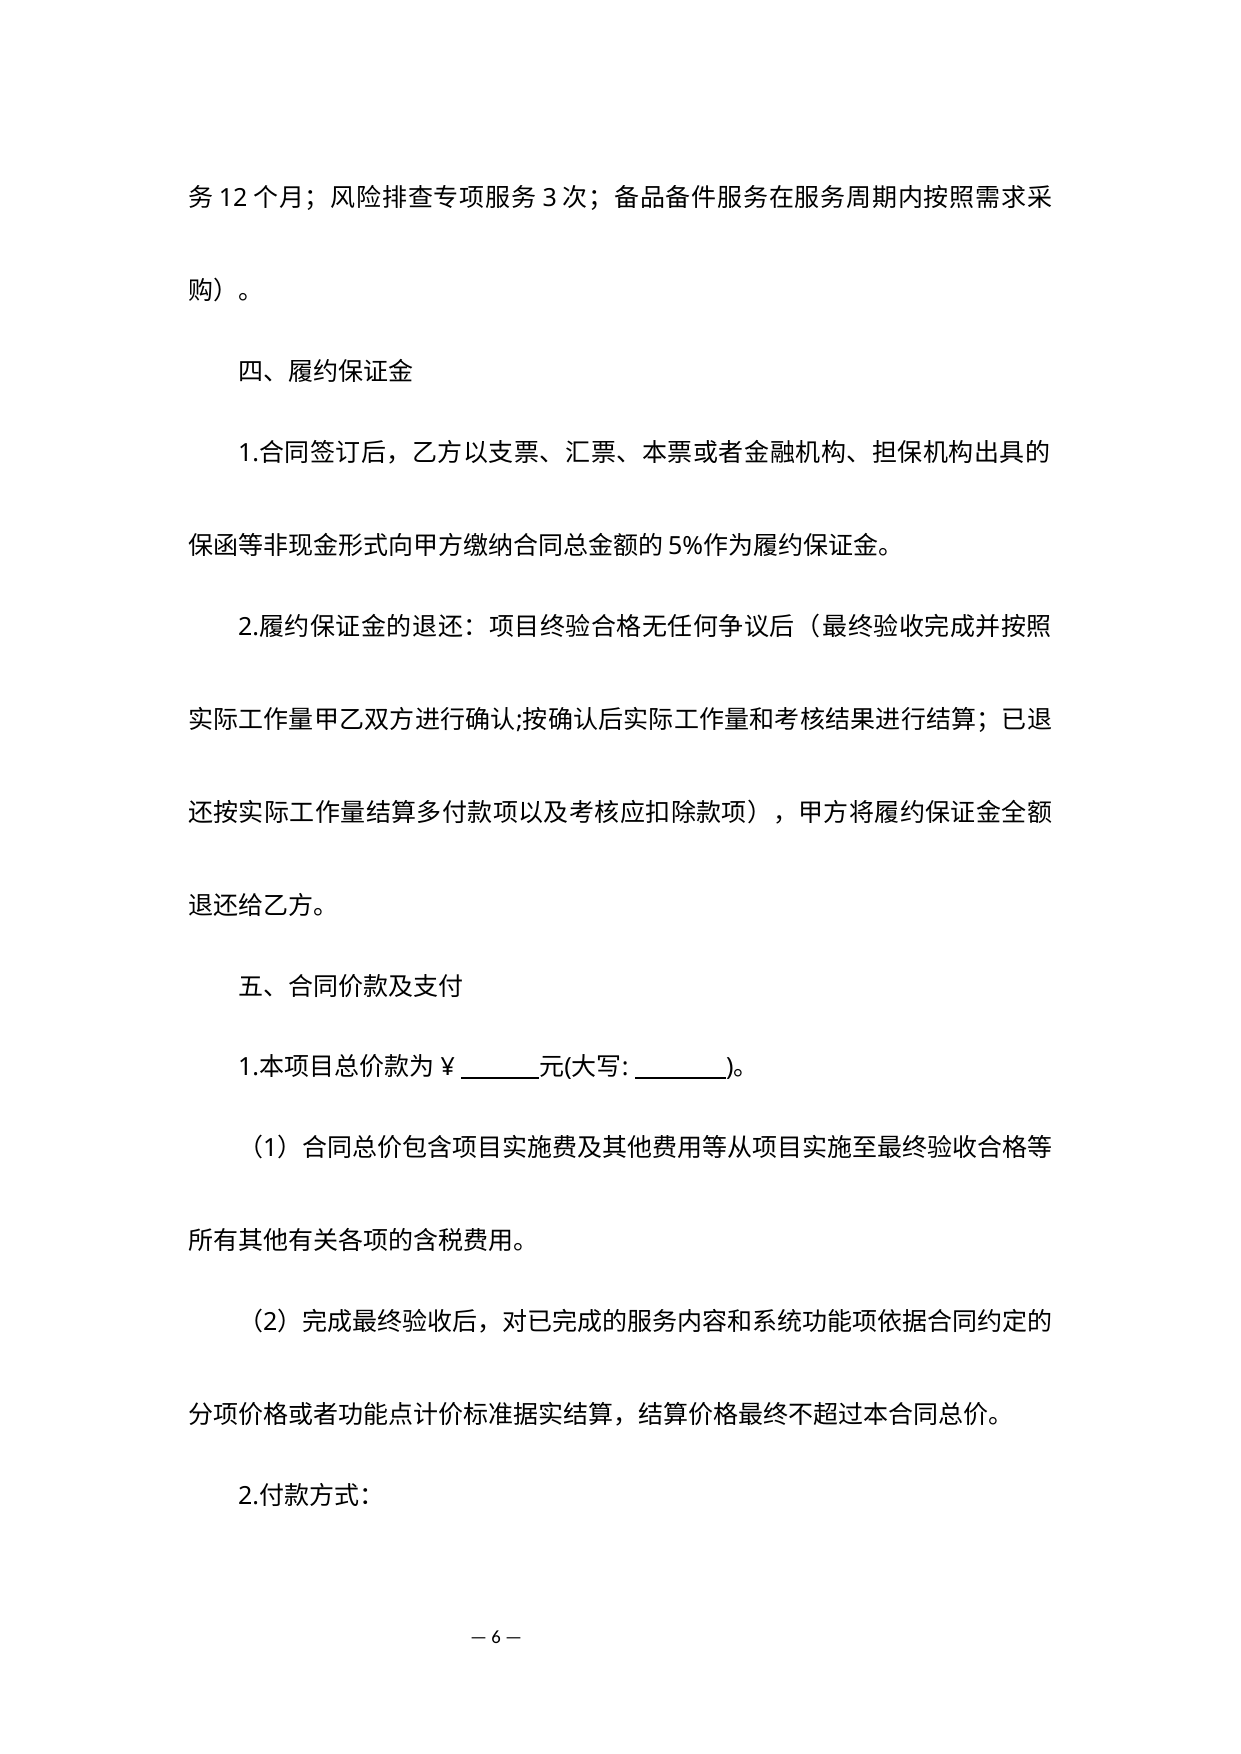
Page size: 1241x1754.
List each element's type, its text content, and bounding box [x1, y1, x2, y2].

text 五、合同价款及支付 [188, 951, 1052, 1018]
text 2.付款方式： [188, 1460, 1052, 1527]
text 2.履约保证金的退还：项目终验合格无任何争议后（最终验收完成并按照实际工作量甲乙双方进行确认;按确认后实际工作量和考核结果进行结算；已退还按实际工作量结算多付款项以及考核应扣除款项），甲方将履约保证金全额退还给乙方。 [188, 591, 1052, 937]
list 完成最终验收后，对已完成的服务内容和系统功能项依据合同约定的分项价格或者功能点计价标准据实结算，结算价格最终不超过本合同总价。 [188, 1286, 1052, 1446]
text 1.本项目总价款为 ¥ 元(大写: )。 [188, 1032, 1052, 1099]
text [188, 162, 1052, 322]
text 1.合同签订后，乙方以支票、汇票、本票或者金融机构、担保机构出具的保函等非现金形式向甲方缴纳合同总金额的5%作为履约保证金。 [188, 417, 1052, 577]
text （1）合同总价包含项目实施费及其他费用等从项目实施至最终验收合格等所有其他有关各项的含税费用。 [188, 1112, 1052, 1272]
list 履约保证金 [188, 336, 1052, 403]
